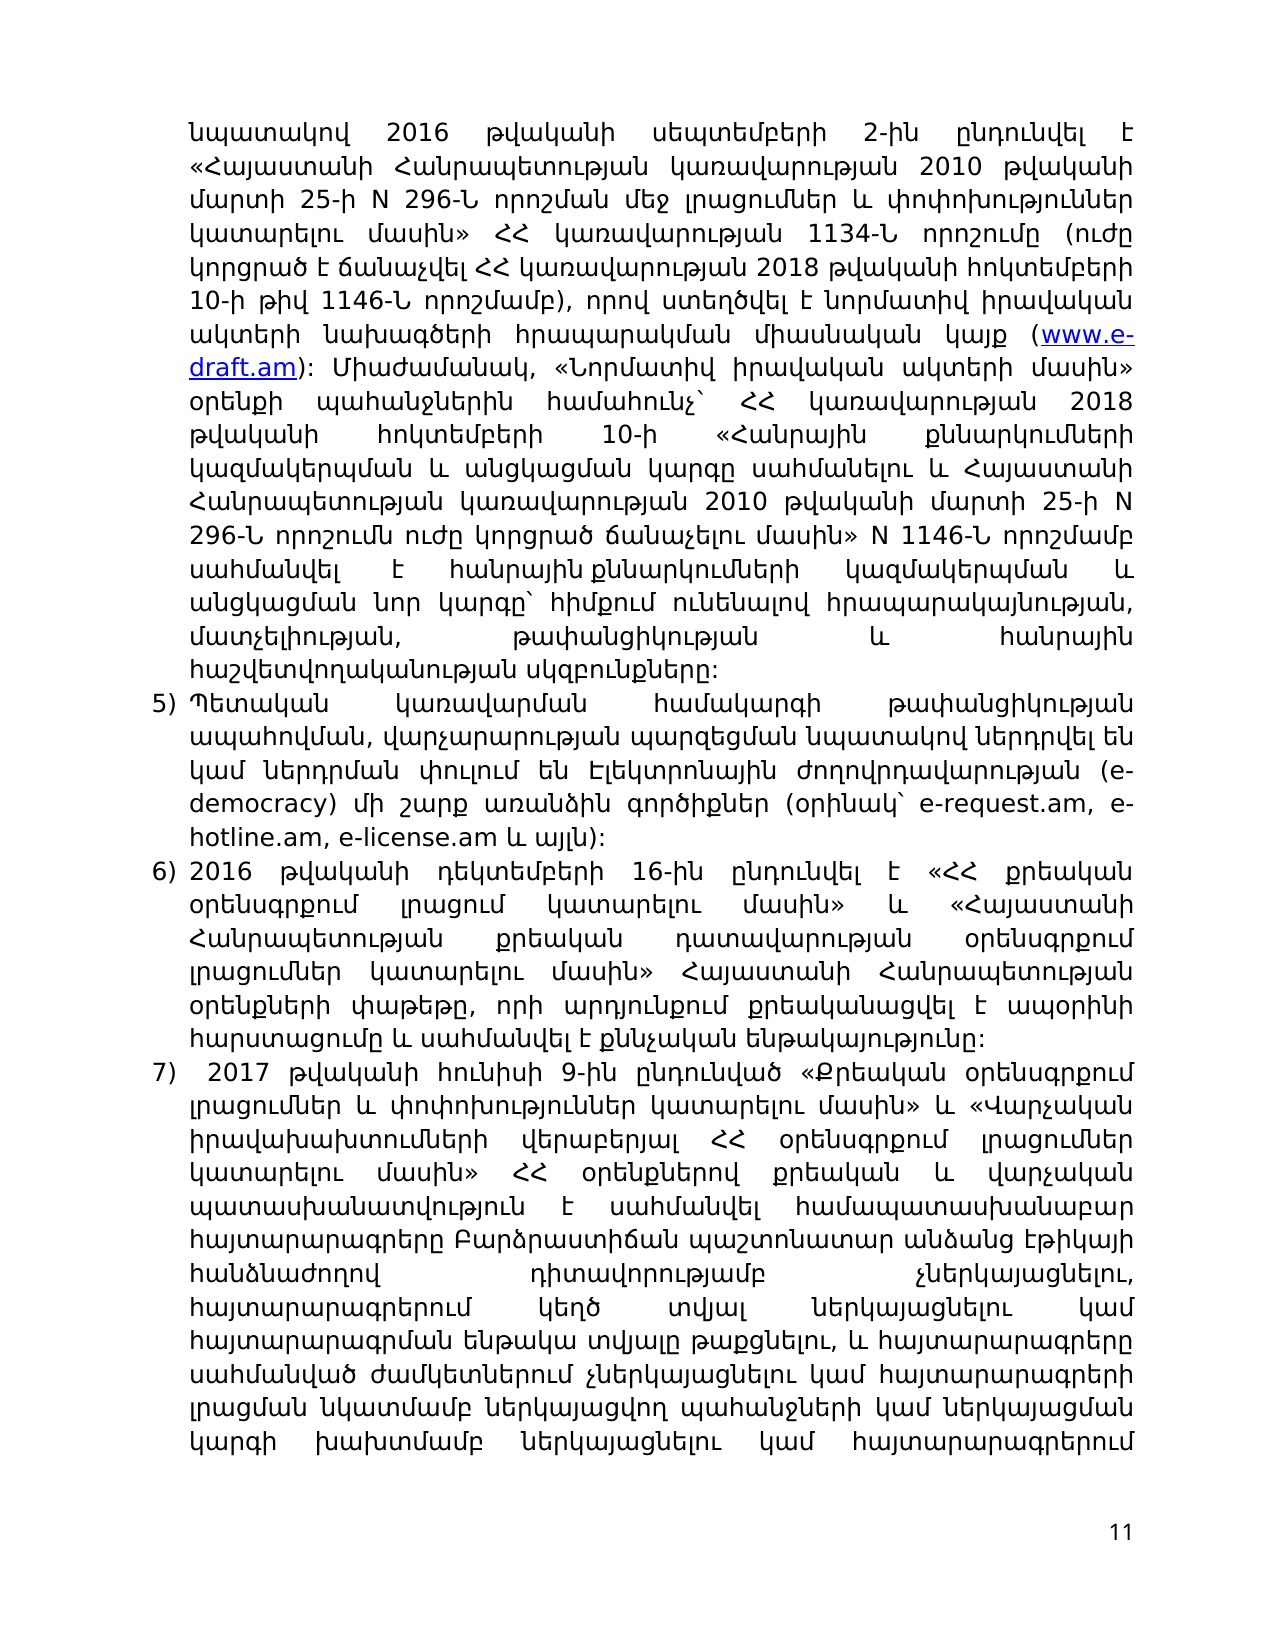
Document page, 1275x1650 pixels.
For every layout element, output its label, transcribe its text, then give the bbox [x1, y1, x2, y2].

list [151, 1058, 1134, 1456]
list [151, 118, 1134, 684]
list 2016 թվականի դեկտեմբերի 16-ին ընդունվել է «ՀՀ քրեական օրենսգրքում լրացում կատարելու մասին» և «Հայաստանի Հանրապետության քրեական դատավարության օրենսգրքում լրացումներ կատարելու մասին» Հայաստանի Հանրապետության օրենքների փաթեթը, որի արդյունքում քրեականացվել է ապօրինի հարստացումը և սահմանվել է քննչական ենթակայությունը: [151, 857, 1134, 1053]
list Պետական կառավարման համակարգի թափանցիկության ապահովման, վարչարարության պարզեցման նպատակով ներդրվել են կամ ներդրման փուլում են Էլեկտրոնային ժողովրդավարության (e-democracy) մի շարք առանձին գործիքներ (օրինակ՝ e-request.am, e-hotline.am, e-license.am և այլն): [151, 689, 1134, 852]
